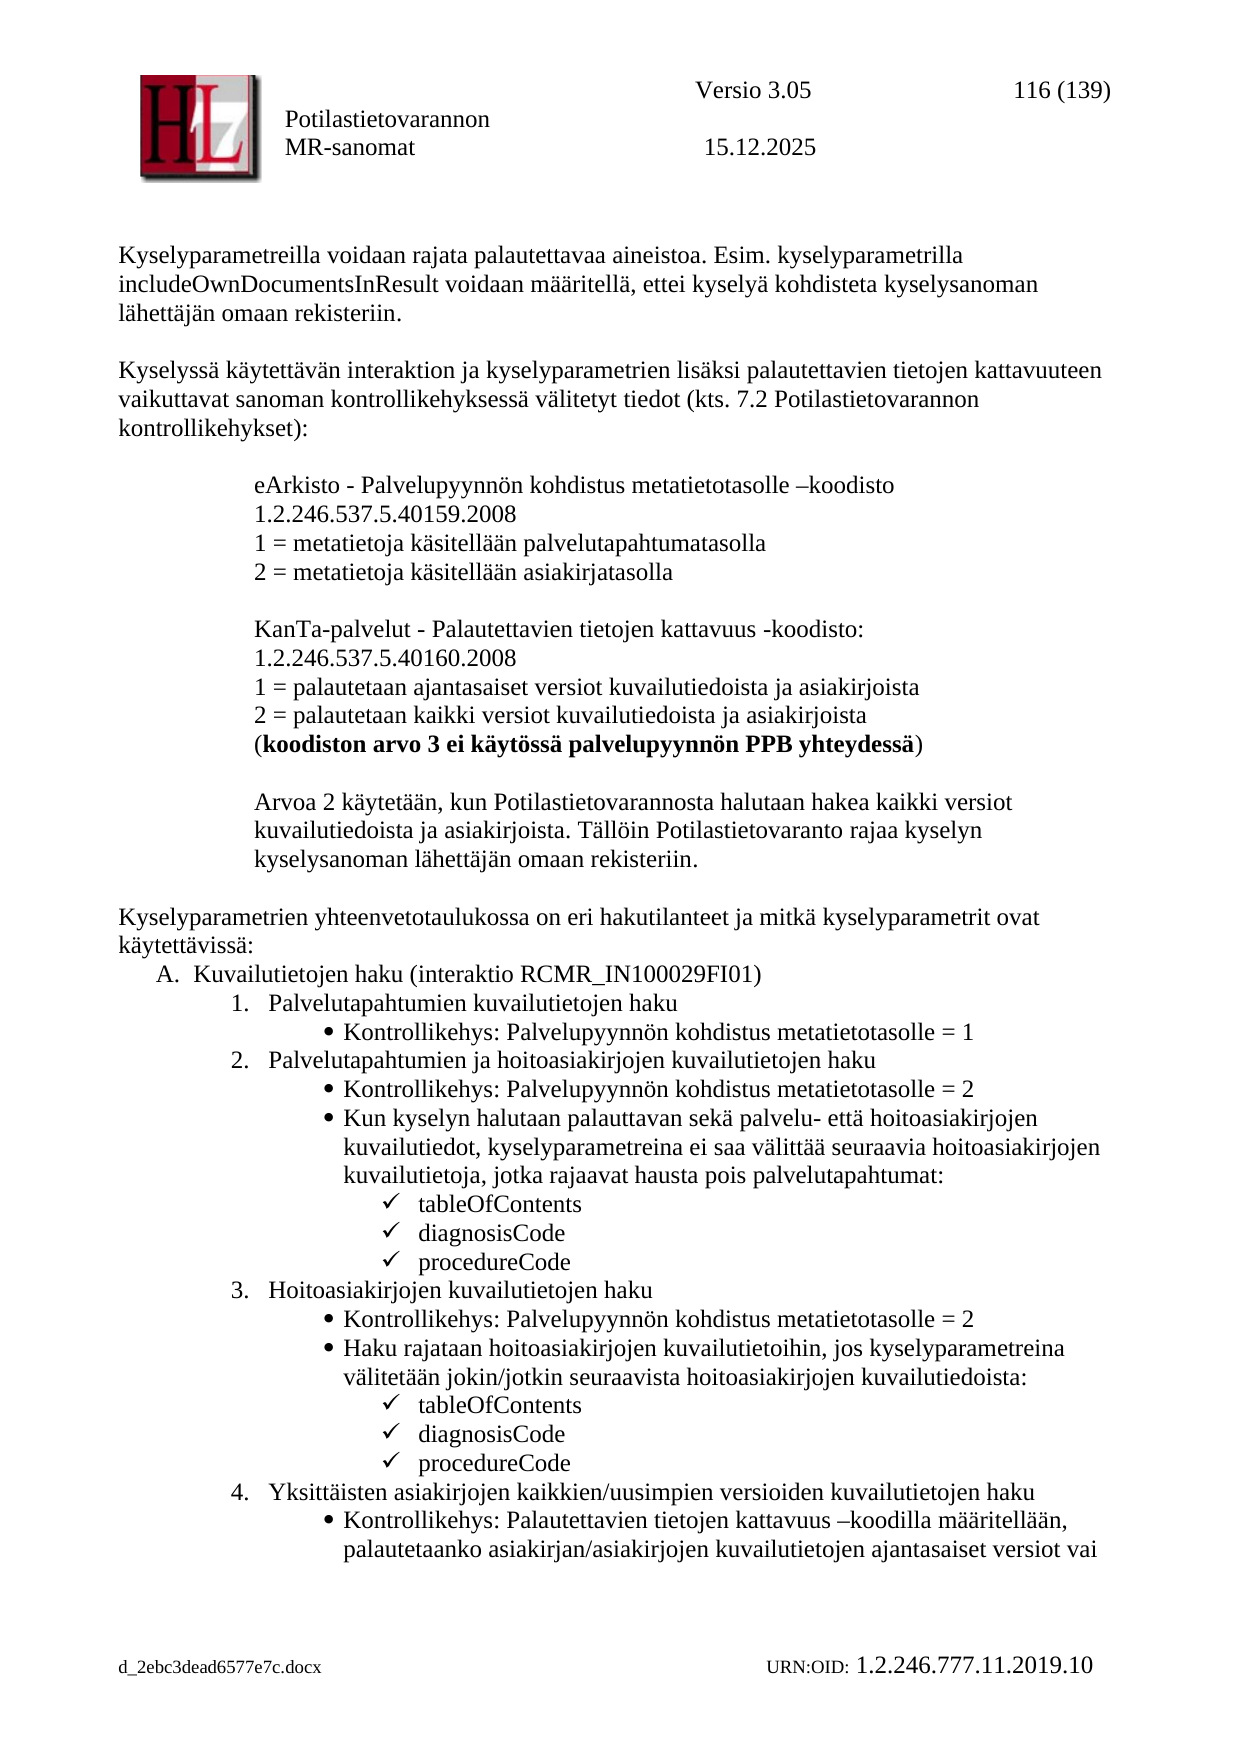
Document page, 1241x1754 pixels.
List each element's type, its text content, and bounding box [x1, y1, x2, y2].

text Kyselyssä käytettävän interaktion ja kyselyparametrien lisäksi palautettavien tietojen kattavuuteen vaikuttavat sanoman kontrollikehyksessä välitetyt tiedot (kts. 7.2 Potilastietovarannon kontrollikehykset): [118, 355, 1122, 442]
list procedureCode [381, 1448, 1122, 1477]
list Palvelutapahtumien ja hoitoasiakirjojen kuvailutietojen haku [231, 1045, 1122, 1074]
text 1 = palautetaan ajantasaiset versiot kuvailutiedoista ja asiakirjoista [254, 672, 1122, 700]
list Palvelutapahtumien kuvailutietojen haku [231, 988, 1122, 1017]
picture [140, 75, 263, 183]
list Yksittäisten asiakirjojen kaikkien/uusimpien versioiden kuvailutietojen haku [231, 1477, 1122, 1505]
list Haku rajataan hoitoasiakirjojen kuvailutietoihin, jos kyselyparametreina välitetään jokin/jotkin seuraavista hoitoasiakirjojen kuvailutiedoista: [324, 1333, 1122, 1390]
list Kontrollikehys: Palvelupyynnön kohdistus metatietotasolle = 1 [324, 1017, 1122, 1045]
list tableOfContents [381, 1390, 1122, 1419]
list Hoitoasiakirjojen kuvailutietojen haku [231, 1275, 1122, 1304]
list Kuvailutietojen haku (interaktio RCMR_IN100029FI01) [156, 959, 1122, 988]
list diagnosisCode [381, 1419, 1122, 1448]
text 2 = palautetaan kaikki versiot kuvailutiedoista ja asiakirjoista [254, 700, 1122, 729]
list Kontrollikehys: Palvelupyynnön kohdistus metatietotasolle = 2 [324, 1304, 1122, 1333]
list Kun kyselyn halutaan palauttavan sekä palvelu- että hoitoasiakirjojen kuvailutiedot, kyselyparametreina ei saa välittää seuraavia hoitoasiakirjojen kuvailutietoja, jotka rajaavat hausta pois palvelutapahtumat: [324, 1103, 1122, 1189]
text eArkisto - Palvelupyynnön kohdistus metatietotasolle –koodisto 1.2.246.537.5.40159.2008 [254, 470, 1122, 528]
text Kyselyparametreilla voidaan rajata palautettavaa aineistoa. Esim. kyselyparametrilla includeOwnDocumentsInResult voidaan määritellä, ettei kyselyä kohdisteta kyselysanoman lähettäjän omaan rekisteriin. [118, 240, 1122, 327]
list tableOfContents [381, 1189, 1122, 1218]
text 1 = metatietoja käsitellään palvelutapahtumatasolla [254, 528, 1122, 557]
list Kontrollikehys: Palvelupyynnön kohdistus metatietotasolle = 2 [324, 1074, 1122, 1103]
text KanTa-palvelut - Palautettavien tietojen kattavuus -koodisto: 1.2.246.537.5.40160.2008 [254, 614, 1122, 672]
text Arvoa 2 käytetään, kun Potilastietovarannosta halutaan hakea kaikki versiot kuvailutiedoista ja asiakirjoista. Tällöin Potilastietovaranto rajaa kyselyn kyselysanoman lähettäjän omaan rekisteriin. [254, 787, 1122, 873]
text 2 = metatietoja käsitellään asiakirjatasolla [254, 557, 1122, 585]
text Kyselyparametrien yhteenvetotaulukossa on eri hakutilanteet ja mitkä kyselyparametrit ovat käytettävissä: [118, 902, 1122, 959]
list procedureCode [381, 1247, 1122, 1275]
text (koodiston arvo 3 ei käytössä palvelupyynnön PPB yhteydessä) [254, 729, 1122, 758]
list diagnosisCode [381, 1218, 1122, 1247]
